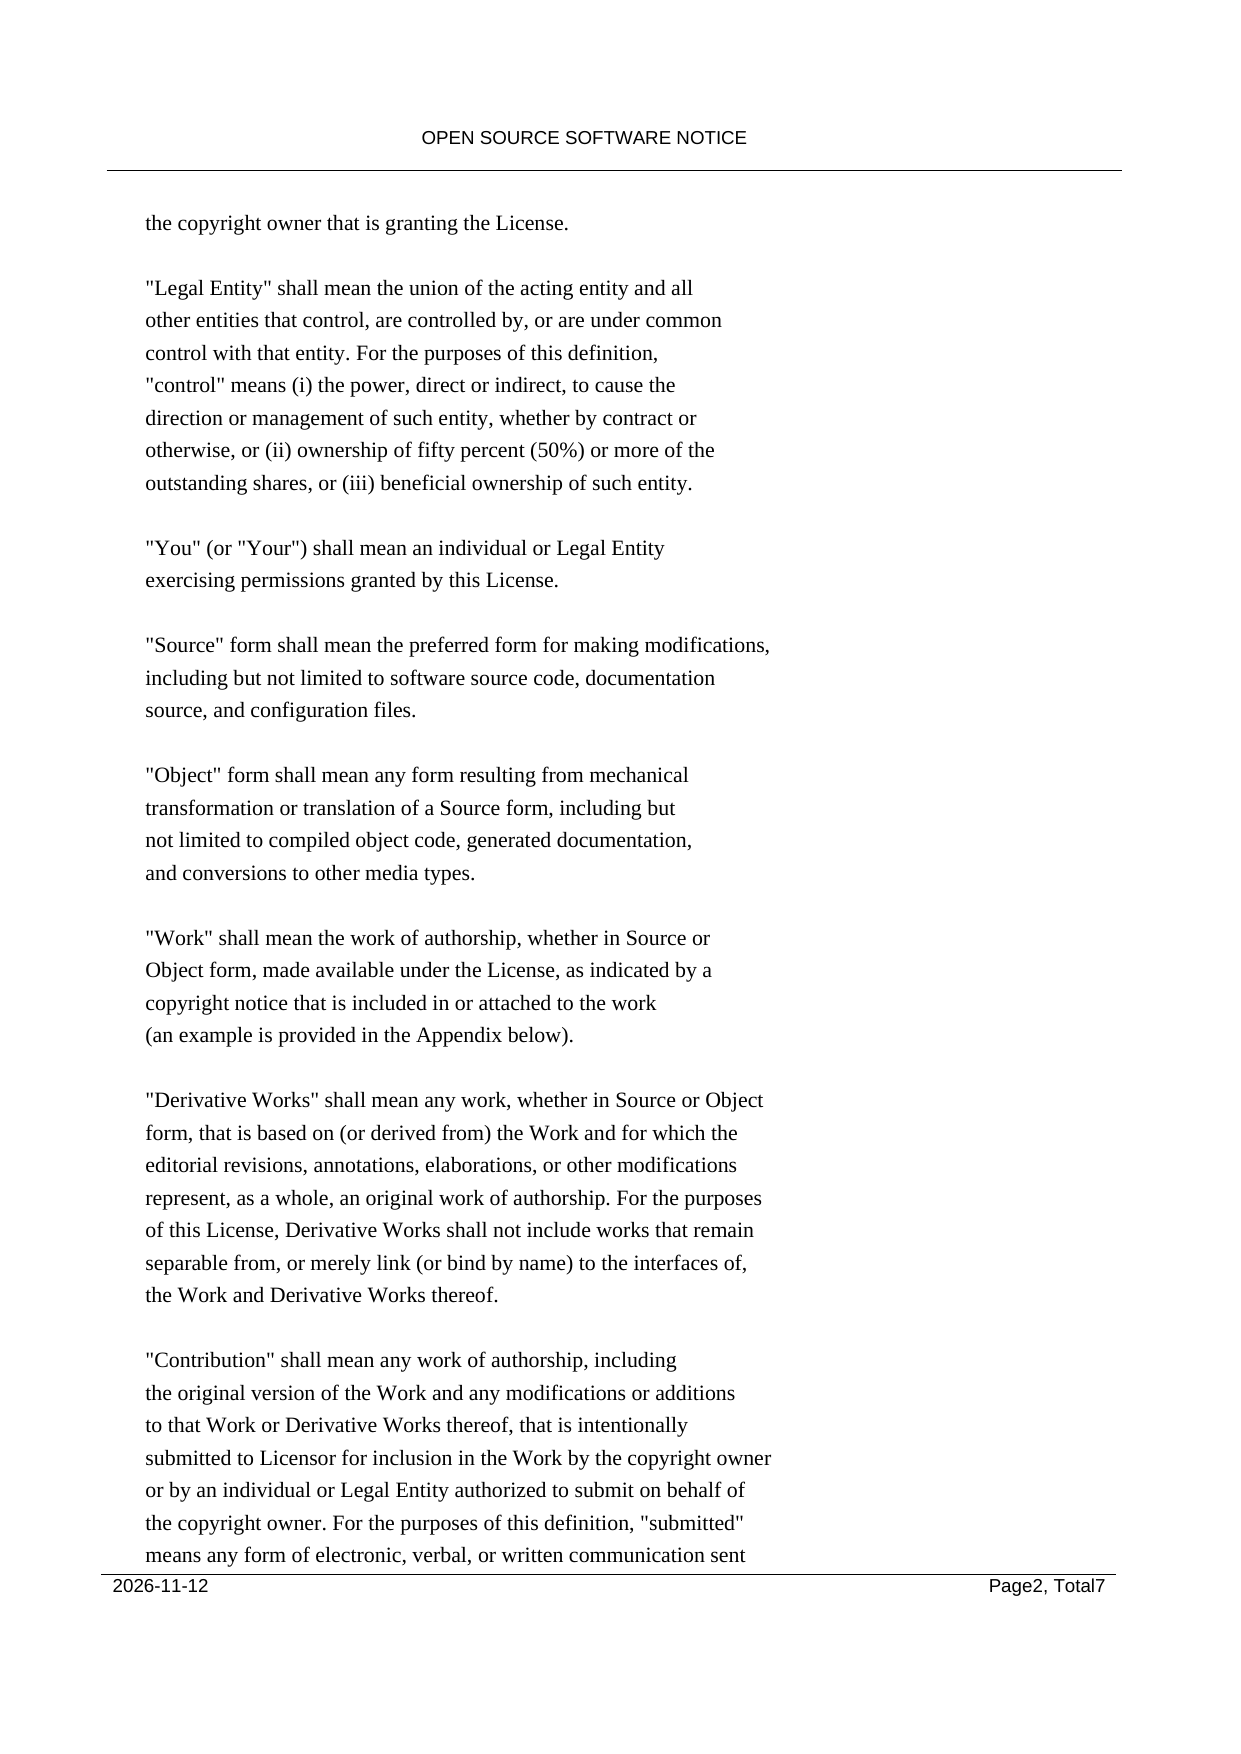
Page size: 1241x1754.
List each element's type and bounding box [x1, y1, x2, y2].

text [112, 206, 1128, 1571]
